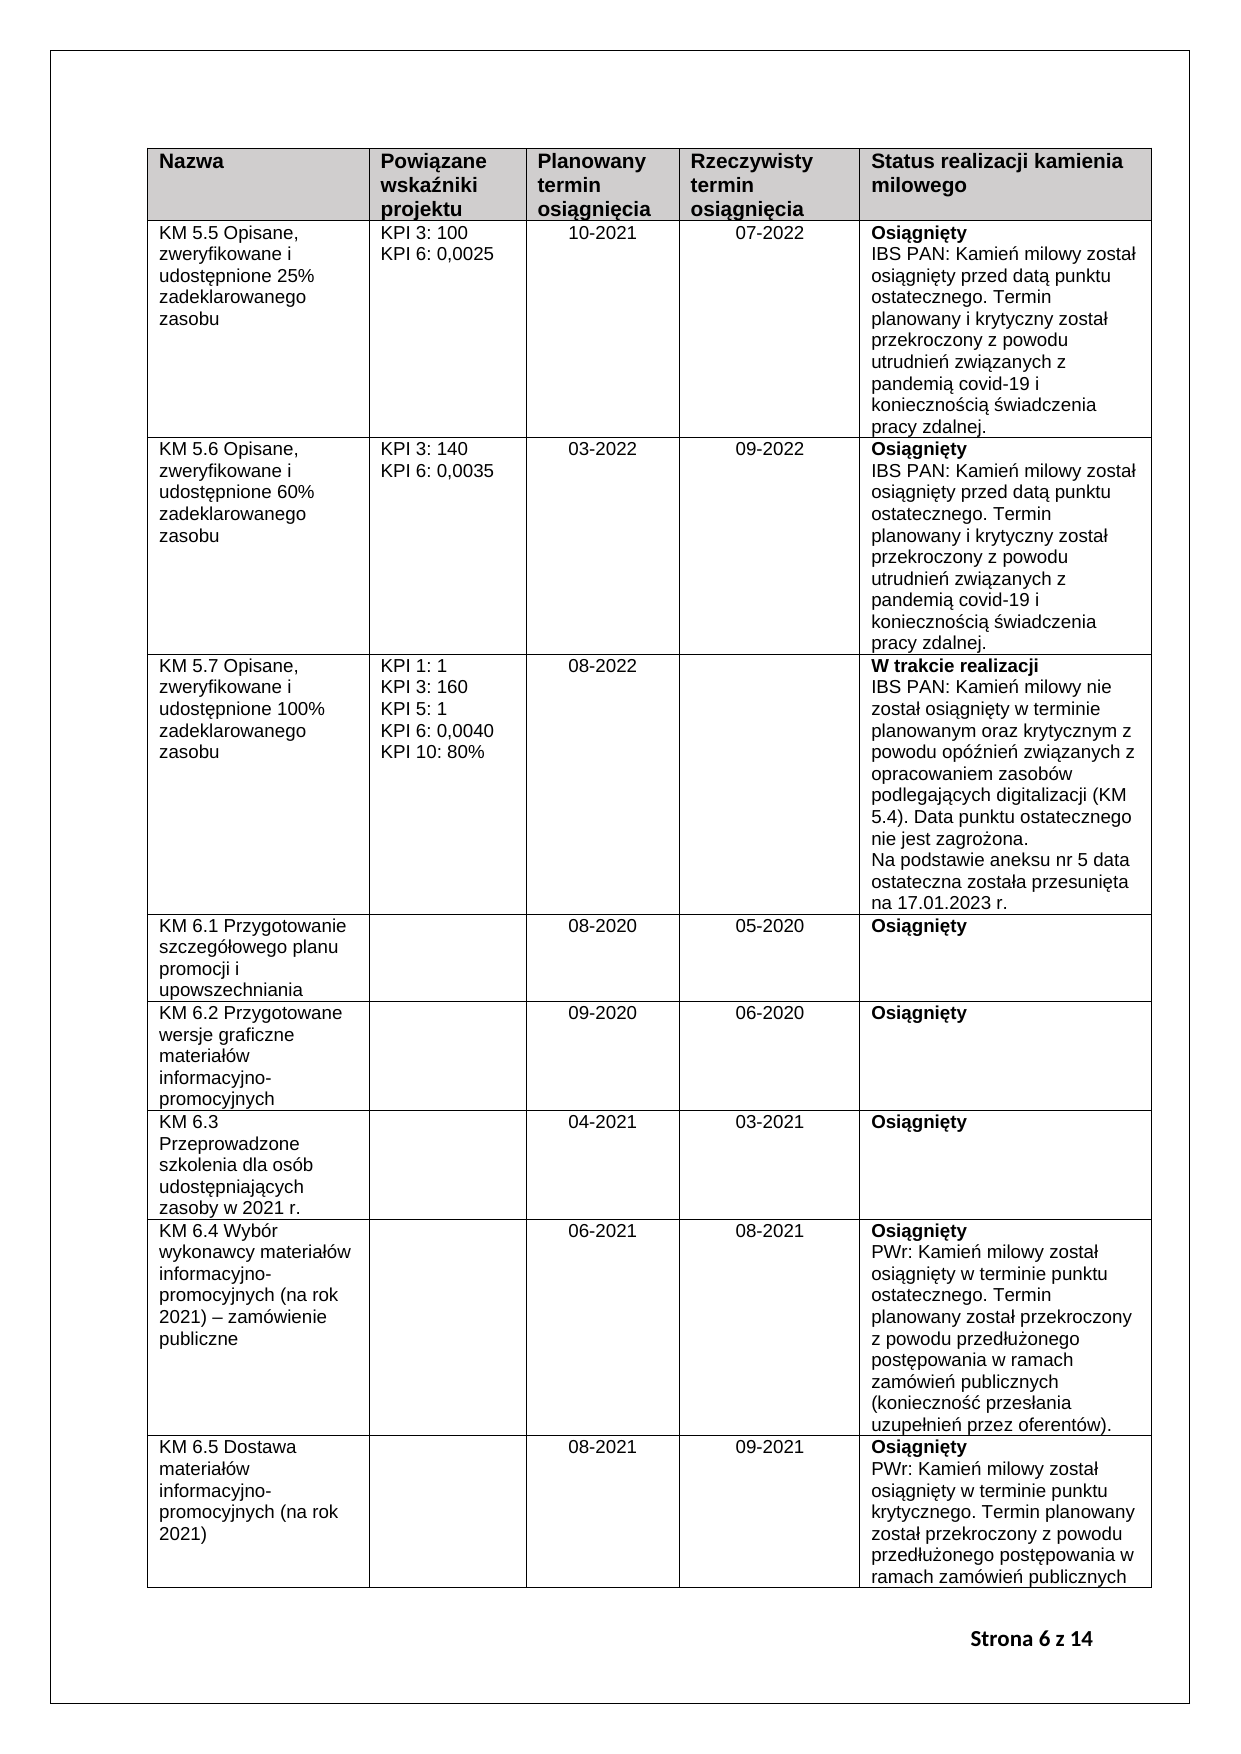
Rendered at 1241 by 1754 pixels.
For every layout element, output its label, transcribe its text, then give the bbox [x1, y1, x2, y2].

table_cell 08-2020 [527, 915, 679, 1001]
table_cell 04-2021 [527, 1111, 679, 1218]
table_header Planowany termin osiągnięcia [527, 149, 679, 220]
table_cell KPI 3: 100 KPI 6: 0,0025 [370, 221, 526, 437]
table_cell 06-2020 [680, 1002, 859, 1110]
table_cell 08-2022 [527, 655, 679, 913]
table_cell 03-2022 [527, 438, 679, 654]
table_cell 09-2021 [680, 1436, 859, 1587]
table_cell Osiągnięty [860, 1002, 1151, 1110]
table_cell KM 6.4 Wybór wykonawcy materiałów informacyjno-promocyjnych (na rok 2021) – zamówienie publiczne [148, 1220, 369, 1435]
table_cell 07-2022 [680, 221, 859, 437]
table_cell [860, 221, 1151, 437]
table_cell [860, 1436, 1151, 1587]
table_cell [370, 1220, 526, 1435]
table_cell KM 6.3 Przeprowadzone szkolenia dla osób udostępniających zasoby w 2021 r. [148, 1111, 369, 1218]
table_cell Osiągnięty [860, 915, 1151, 1001]
table_cell 08-2021 [680, 1220, 859, 1435]
table_cell [370, 1111, 526, 1218]
table_cell W trakcie realizacji IBS PAN: Kamień milowy nie został osiągnięty w terminie planowanym oraz krytycznym z powodu opóźnień związanych z opracowaniem zasobów podlegających digitalizacji (KM 5.4). Data punktu ostatecznego nie jest zagrożona. Na podstawie aneksu nr 5 data ostateczna została przesunięta na 17.01.2023 r. [860, 655, 1151, 913]
table_cell KM 5.6 Opisane, zweryfikowane i udostępnione 60% zadeklarowanego zasobu [148, 438, 369, 654]
table_cell KM 6.2 Przygotowane wersje graficzne materiałów informacyjno-promocyjnych [148, 1002, 369, 1110]
table_cell [680, 655, 859, 913]
table_cell KM 5.7 Opisane, zweryfikowane i udostępnione 100% zadeklarowanego zasobu [148, 655, 369, 913]
table_cell [370, 1002, 526, 1110]
table_cell 10-2021 [527, 221, 679, 437]
table_cell [370, 915, 526, 1001]
table_cell Osiągnięty [860, 1111, 1151, 1218]
table_header Rzeczywisty termin osiągnięcia [680, 149, 859, 220]
table_cell KM 6.1 Przygotowanie szczegółowego planu promocji i upowszechniania [148, 915, 369, 1001]
table_header Status realizacji kamienia milowego [860, 149, 1151, 220]
table_cell KPI 1: 1 KPI 3: 160 KPI 5: 1 KPI 6: 0,0040 KPI 10: 80% [370, 655, 526, 913]
table_cell KM 5.5 Opisane, zweryfikowane i udostępnione 25% zadeklarowanego zasobu [148, 221, 369, 437]
table_cell 08-2021 [527, 1436, 679, 1587]
table_cell Osiągnięty PWr: Kamień milowy został osiągnięty w terminie punktu ostatecznego. Termin planowany został przekroczony z powodu przedłużonego postępowania w ramach zamówień publicznych (konieczność przesłania uzupełnień przez oferentów). [860, 1220, 1151, 1435]
table_cell 05-2020 [680, 915, 859, 1001]
table_cell 09-2020 [527, 1002, 679, 1110]
table_header Powiązane wskaźniki projektu [370, 149, 526, 220]
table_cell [148, 1436, 369, 1587]
table_cell KPI 3: 140 KPI 6: 0,0035 [370, 438, 526, 654]
table_cell 06-2021 [527, 1220, 679, 1435]
table_cell 03-2021 [680, 1111, 859, 1218]
table_header Nazwa [148, 149, 369, 220]
table_cell [370, 1436, 526, 1587]
table_cell 09-2022 [680, 438, 859, 654]
